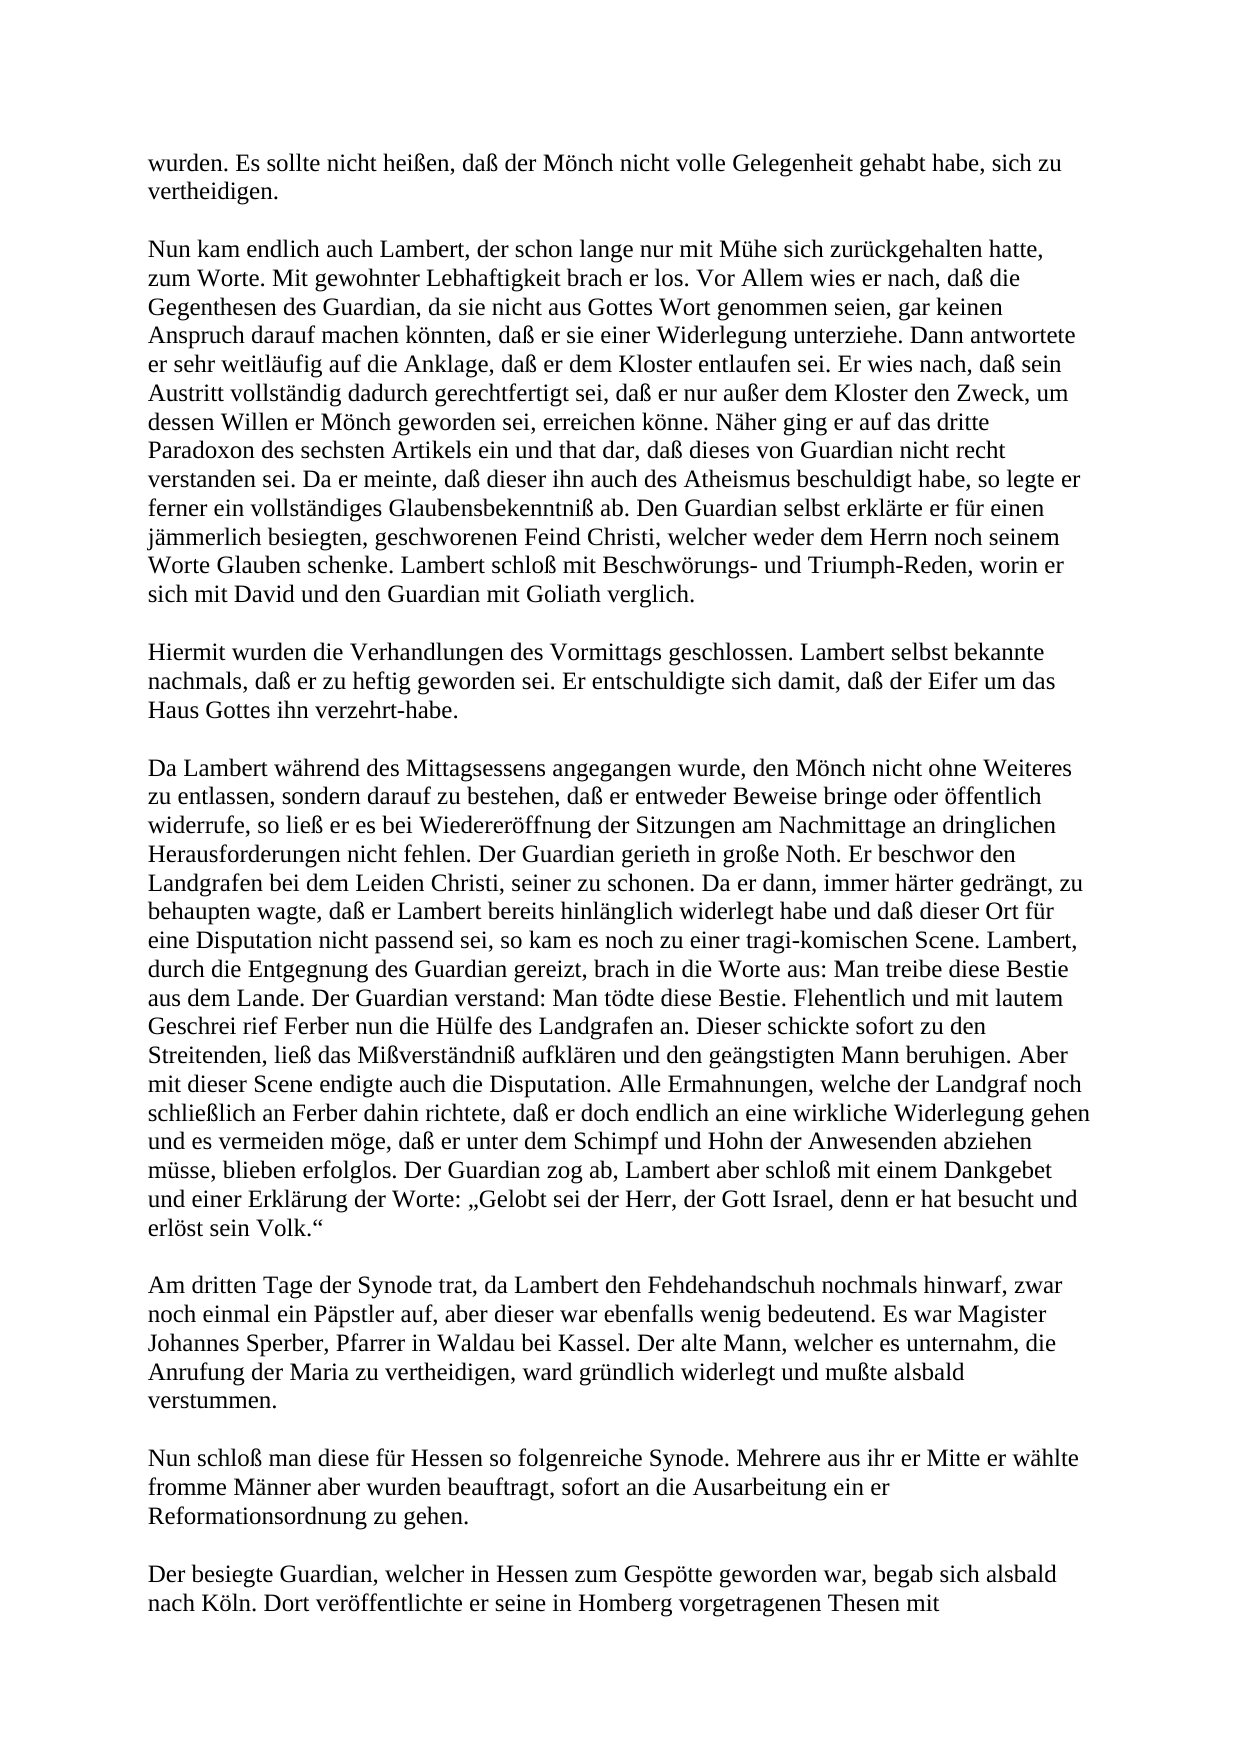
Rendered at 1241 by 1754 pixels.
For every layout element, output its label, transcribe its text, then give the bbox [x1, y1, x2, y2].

text Da Lambert während des Mittagsessens angegangen wurde, den Mönch nicht ohne Weiteres zu entlassen, sondern darauf zu bestehen, daß er entweder Beweise bringe oder öffentlich widerrufe, so ließ er es bei Wiedereröffnung der Sitzungen am Nachmittage an dringlichen Herausforderungen nicht fehlen. Der Guardian gerieth in große Noth. Er beschwor den Landgrafen bei dem Leiden Christi, seiner zu schonen. Da er dann, immer härter gedrängt, zu behaupten wagte, daß er Lambert bereits hinlänglich widerlegt habe und daß dieser Ort für eine Disputation nicht passend sei, so kam es noch zu einer tragi-komischen Scene. Lambert, durch die Entgegnung des Guardian gereizt, brach in die Worte aus: Man treibe diese Bestie aus dem Lande. Der Guardian verstand: Man tödte diese Bestie. Flehentlich und mit lautem Geschrei rief Ferber nun die Hülfe des Landgrafen an. Dieser schickte sofort zu den Streitenden, ließ das Mißverständniß aufklären und den geängstigten Mann beruhigen. Aber mit dieser Scene endigte auch die Disputation. Alle Ermahnungen, welche der Landgraf noch schließlich an Ferber dahin richtete, daß er doch endlich an eine wirkliche Widerlegung gehen und es vermeiden möge, daß er unter dem Schimpf und Hohn der Anwesenden abziehen müsse, blieben erfolglos. Der Guardian zog ab, Lambert aber schloß mit einem Dankgebet und einer Erklärung der Worte: „Gelobt sei der Herr, der Gott Israel, denn er hat besucht und erlöst sein Volk.“ [148, 753, 1093, 1241]
text Am dritten Tage der Synode trat, da Lambert den Fehdehandschuh nochmals hinwarf, zwar noch einmal ein Päpstler auf, aber dieser war ebenfalls wenig bedeutend. Es war Magister Johannes Sperber, Pfarrer in Waldau bei Kassel. Der alte Mann, welcher es unternahm, die Anrufung der Maria zu vertheidigen, ward gründlich widerlegt und mußte alsbald verstummen. [148, 1271, 1093, 1414]
text Hiermit wurden die Verhandlungen des Vormittags geschlossen. Lambert selbst bekannte nachmals, daß er zu heftig geworden sei. Er entschuldigte sich damit, daß der Eifer um das Haus Gottes ihn verzehrt-habe. [148, 637, 1093, 723]
text Nun schloß man diese für Hessen so folgenreiche Synode. Mehrere aus ihr er Mitte er wählte fromme Männer aber wurden beauftragt, sofort an die Ausarbeitung ein er Reformationsordnung zu gehen. [148, 1443, 1093, 1530]
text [148, 1559, 1093, 1616]
text Nun kam endlich auch Lambert, der schon lange nur mit Mühe sich zurückgehalten hatte, zum Worte. Mit gewohnter Lebhaftigkeit brach er los. Vor Allem wies er nach, daß die Gegenthesen des Guardian, da sie nicht aus Gottes Wort genommen seien, gar keinen Anspruch darauf machen könnten, daß er sie einer Widerlegung unterziehe. Dann antwortete er sehr weitläufig auf die Anklage, daß er dem Kloster entlaufen sei. Er wies nach, daß sein Austritt vollständig dadurch gerechtfertigt sei, daß er nur außer dem Kloster den Zweck, um dessen Willen er Mönch geworden sei, erreichen könne. Näher ging er auf das dritte Paradoxon des sechsten Artikels ein und that dar, daß dieses von Guardian nicht recht verstanden sei. Da er meinte, daß dieser ihn auch des Atheismus beschuldigt habe, so legte er ferner ein vollständiges Glaubensbekenntniß ab. Den Guardian selbst erklärte er für einen jämmerlich besiegten, geschworenen Feind Christi, welcher weder dem Herrn noch seinem Worte Glauben schenke. Lambert schloß mit Beschwörungs- und Triumph-Reden, worin er sich mit David und den Guardian mit Goliath verglich. [148, 234, 1093, 608]
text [148, 148, 1093, 205]
